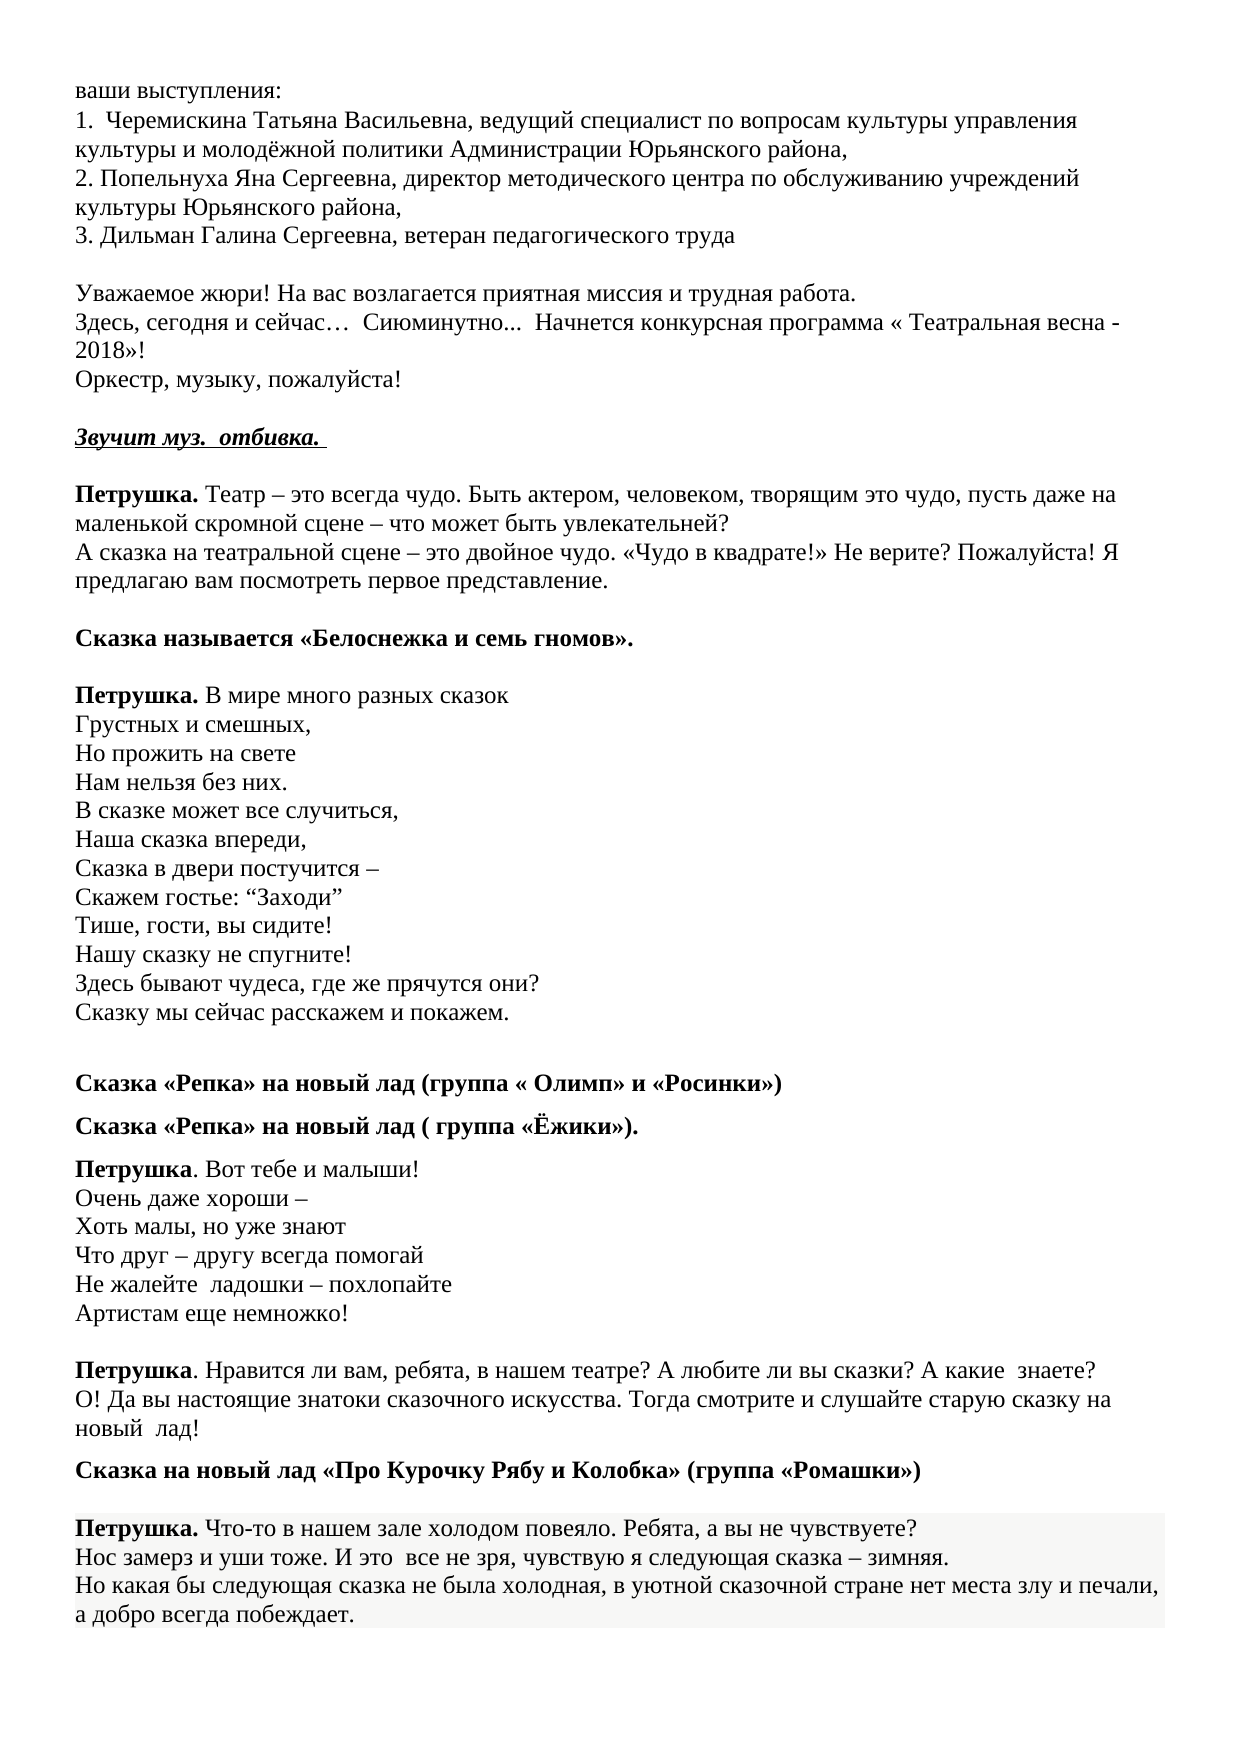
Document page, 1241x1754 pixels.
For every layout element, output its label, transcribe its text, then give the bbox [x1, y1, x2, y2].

text Петрушка. Вот тебе и малыши! Очень даже хороши – Хоть малы, но уже знают Что друг – другу всегда помогай Не жалейте ладошки – похлопайте Артистам еще немножко! [75, 1154, 1165, 1326]
text Сказка на новый лад «Про Курочку Рябу и Колобка» (группа «Ромашки») [75, 1456, 1165, 1484]
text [75, 75, 1165, 163]
text А сказка на театральной сцене – это двойное чудо. «Чудо в квадрате!» Не верите? Пожалуйста! Я предлагаю вам посмотреть первое представление. [75, 537, 1165, 594]
text Петрушка. Нравится ли вам, ребята, в нашем театре? А любите ли вы сказки? А какие знаете? [75, 1355, 1165, 1384]
text О! Да вы настоящие знатоки сказочного искусства. Тогда смотрите и слушайте старую сказку на новый лад! [75, 1384, 1165, 1441]
text Петрушка. В мире много разных сказок Грустных и смешных, Но прожить на свете Нам нельзя без них. В сказке может все случиться, Наша сказка впереди, Сказка в двери постучится – Скажем гостье: “Заходи” [75, 681, 1165, 911]
text Сказка «Репка» на новый лад (группа « Олимп» и «Росинки») [75, 1068, 1165, 1097]
text Петрушка. Что-то в нашем зале холодом повеяло. Ребята, а вы не чувствуете? [75, 1513, 1165, 1542]
text Сказка «Репка» на новый лад ( группа «Ёжики»). [75, 1111, 1165, 1140]
text Нос замерз и уши тоже. И это все не зря, чувствую я следующая сказка – зимняя. [75, 1542, 1165, 1571]
text Сказка называется «Белоснежка и семь гномов». [75, 623, 1165, 652]
text Звучит муз. отбивка. [75, 422, 1165, 451]
text Уважаемое жюри! На вас возлагается приятная миссия и трудная работа. Здесь, сегодня и сейчас… Сиюминутно... Начнется конкурсная программа « Театральная весна - 2018»! [75, 249, 1165, 364]
text 2. Попельнуха Яна Сергеевна, директор методического центра по обслуживанию учреждений культуры Юрьянского района, [75, 163, 1165, 221]
text Но какая бы следующая сказка не была холодная, в уютной сказочной стране нет места злу и печали, а добро всегда побеждает. [75, 1571, 1165, 1628]
text Оркестр, музыку, пожалуйста! [75, 364, 1165, 422]
text Петрушка. Театр – это всегда чудо. Быть актером, человеком, творящим это чудо, пусть даже на маленькой скромной сцене – что может быть увлекательней? [75, 451, 1165, 537]
text 3. Дильман Галина Сергеевна, ветеран педагогического труда [75, 221, 1165, 249]
text Тише, гости, вы сидите! Нашу сказку не спугните! Здесь бывают чудеса, где же прячутся они? Сказку мы сейчас расскажем и покажем. [75, 911, 1165, 1026]
